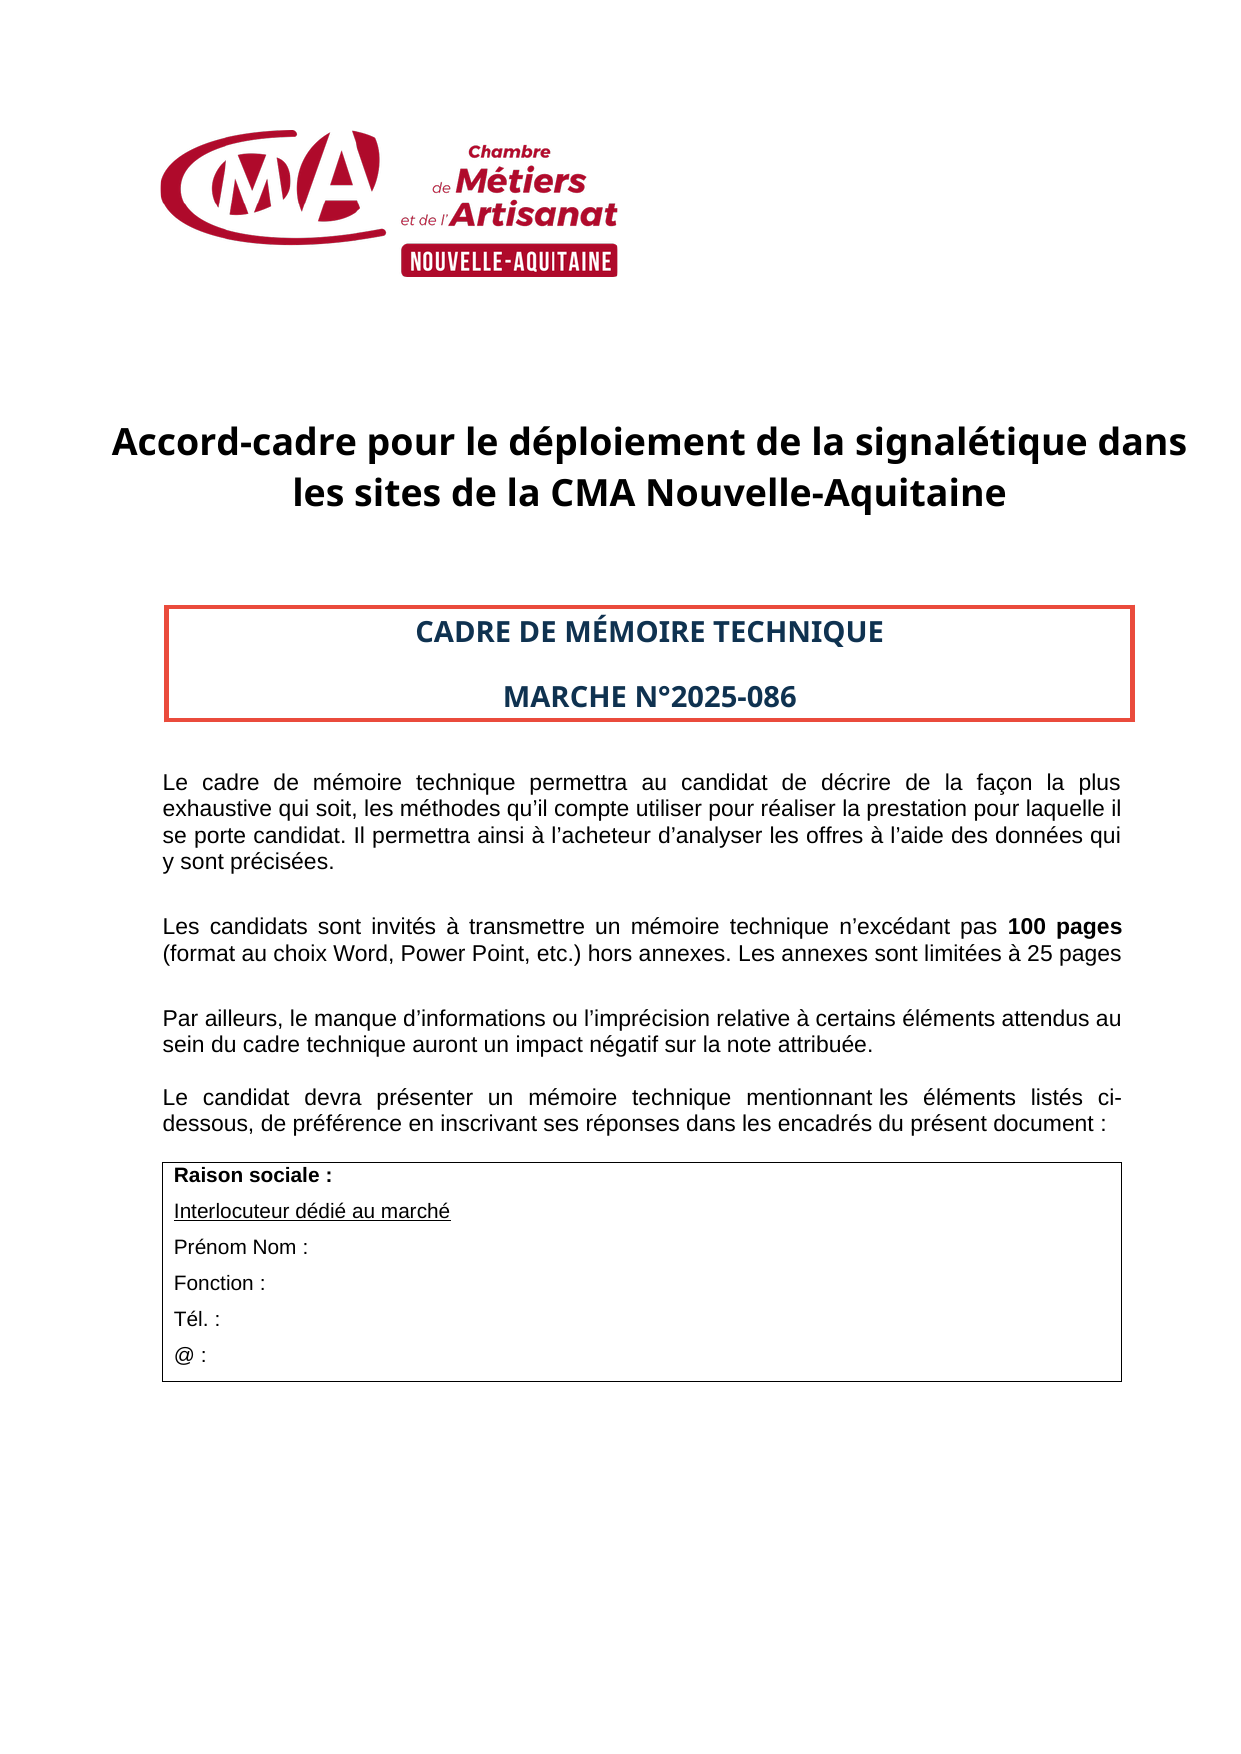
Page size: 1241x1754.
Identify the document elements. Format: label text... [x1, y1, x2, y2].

picture [160, 130, 618, 277]
text Par ailleurs, le manque d’informations ou l’imprécision relative à certains éléments attendus au sein du cadre technique auront un impact négatif sur la note attribuée. [162, 1005, 1122, 1057]
table_header Raison sociale : Interlocuteur dédié au marché Prénom Nom : Fonction : Tél. : @ : [163, 1163, 1121, 1381]
text Accord-cadre pour le déploiement de la signalétique dans les sites de la CMA Nouvelle-Aquitaine [103, 415, 1196, 517]
text Le cadre de mémoire technique permettra au candidat de décrire de la façon la plus exhaustive qui soit, les méthodes qu’il compte utiliser pour réaliser la prestation pour laquelle il se porte candidat. Il permettra ainsi à l’acheteur d’analyser les offres à l’aide des données qui y sont précisées. [162, 769, 1122, 874]
text MARCHE N°2025-086 [169, 669, 1130, 718]
text Les candidats sont invités à transmettre un mémoire technique n’excédant pas 100 pages (format au choix Word, Power Point, etc.) hors annexes. Les annexes sont limitées à 25 pages [162, 913, 1122, 966]
text CADRE DE mémoire TECHNIQUE [169, 609, 1130, 651]
text Le candidat devra présenter un mémoire technique mentionnant les éléments listés ci-dessous, de préférence en inscrivant ses réponses dans les encadrés du présent document : [162, 1084, 1122, 1137]
